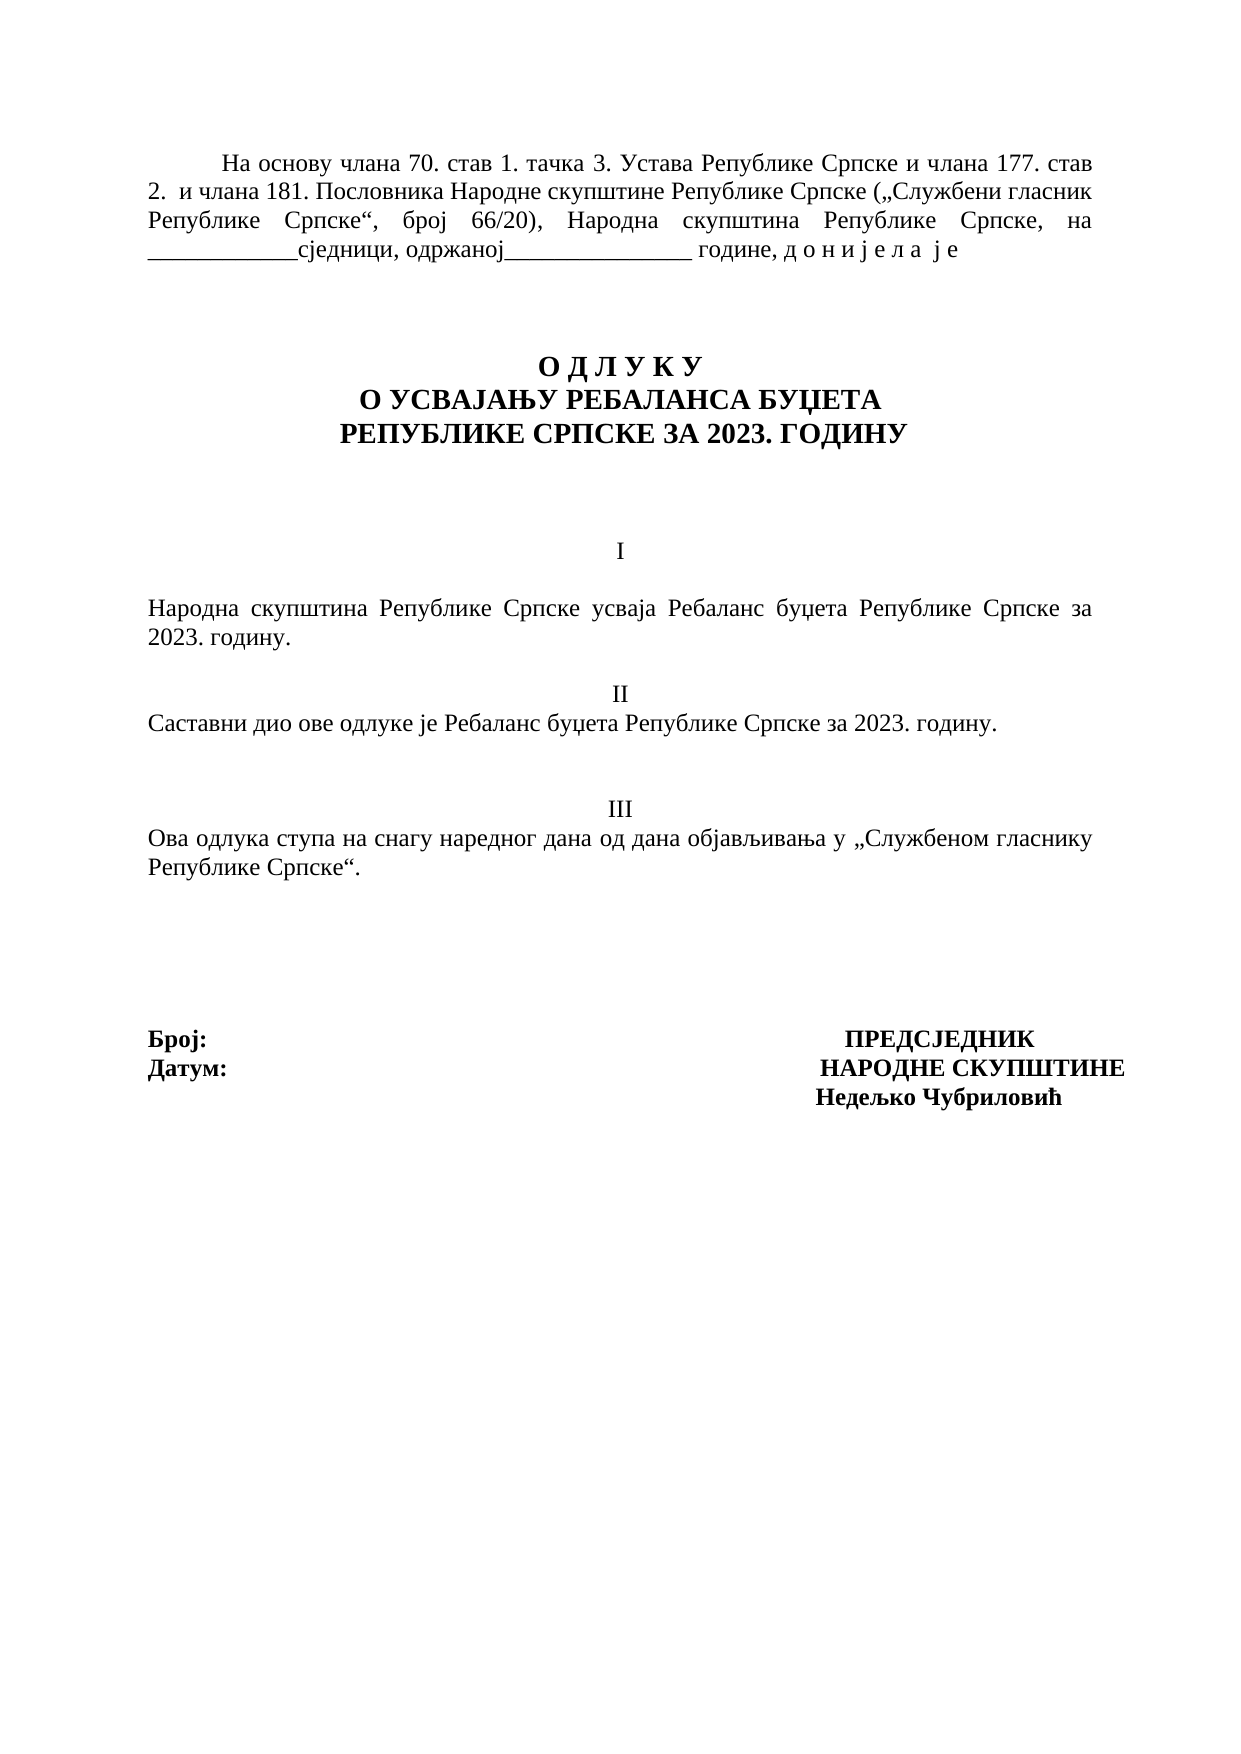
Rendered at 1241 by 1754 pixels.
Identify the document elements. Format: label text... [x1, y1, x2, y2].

text Датум: НАРОДНЕ СКУПШТИНЕ [148, 1053, 1093, 1082]
text I [148, 536, 1093, 564]
text Народнa скупштинa Републике Српске усваја Ребаланс буџета Републике Српске за 2023. годину. [148, 593, 1093, 651]
text РЕПУБЛИКЕ СРПСКЕ ЗА 2023. ГОДИНУ [148, 416, 1093, 449]
text О УСВАЈАЊУ РЕБАЛАНСА БУЏЕТА [148, 382, 1093, 416]
text Ова одлука ступа на снагу наредног дана од дана објављивања у „Службеном гласнику Републике Српске“. [148, 823, 1093, 881]
text Саставни дио ове одлуке је Ребаланс буџета Републике Српске за 2023. годину. [148, 708, 1093, 737]
text II [148, 679, 1093, 708]
text Недељко Чубриловић [148, 1082, 1093, 1111]
text III [148, 794, 1093, 823]
text О Д Л У К У [148, 349, 1093, 382]
text На основу члана 70. став 1. тачка 3. Устава Републике Српске и члана 177. став 2. и члана 181. Пословника Народне скупштине Републике Српске („Службени гласник Републике Српске“, број 66/20), Народна скупштина Републике Српске, на ____________сједници, одржаној_______________ године, д о н и ј е л а ј е [148, 148, 1093, 263]
text Број: ПРЕДСЈЕДНИК [148, 1024, 1093, 1053]
